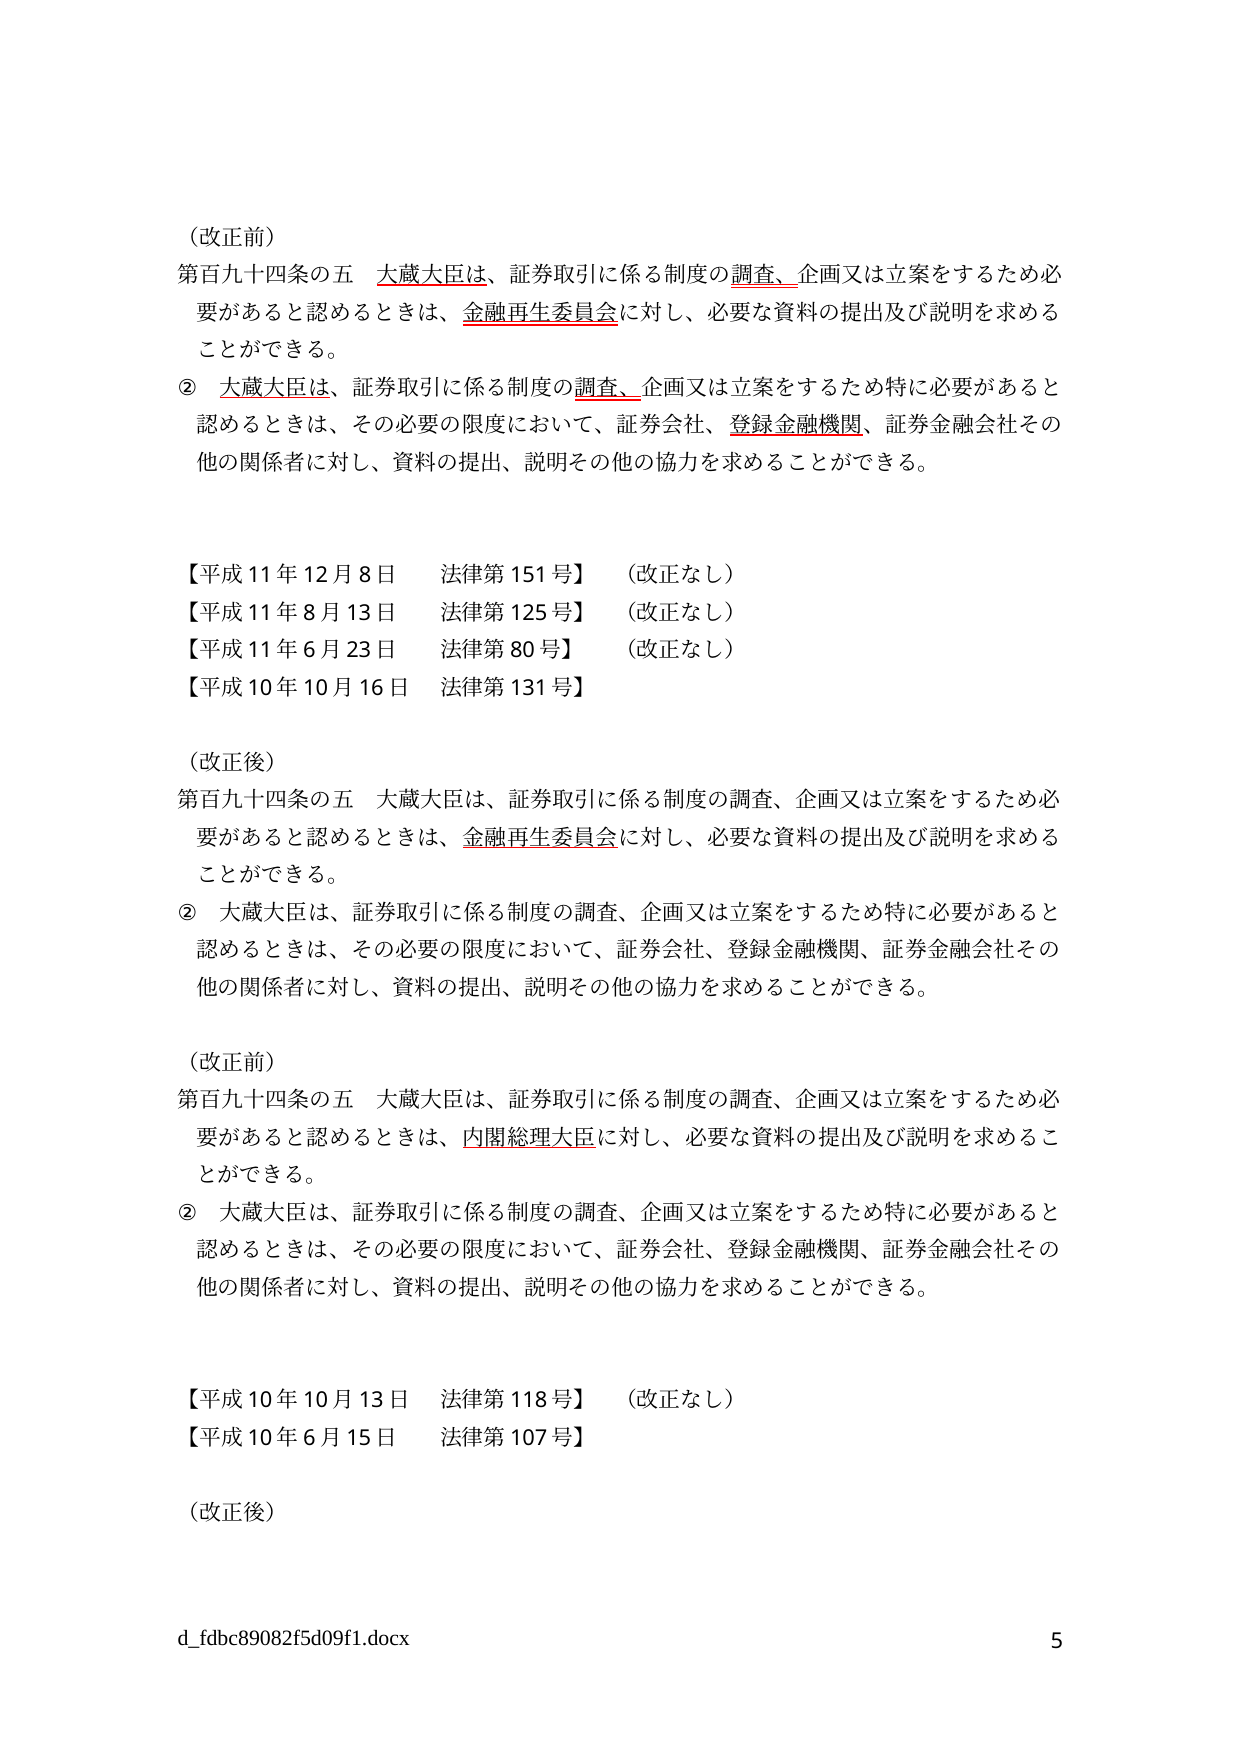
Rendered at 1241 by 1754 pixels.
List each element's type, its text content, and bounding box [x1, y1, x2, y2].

text 【平成11年12月8日 法律第151号】 （改正なし） [177, 554, 1063, 592]
text （改正後） [177, 1492, 1063, 1529]
text 【平成11年8月13日 法律第125号】 （改正なし） [177, 592, 1063, 629]
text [177, 1192, 1063, 1304]
text 【平成10年6月15日 法律第107号】 [177, 1417, 1063, 1454]
text 【平成11年6月23日 法律第80号】 （改正なし） [177, 629, 1063, 667]
text 第百九十四条の五 大蔵大臣は、証券取引に係る制度の調査、企画又は立案をするため必要があると認めるときは、金融再生委員会に対し、必要な資料の提出及び説明を求めることができる。 [177, 254, 1063, 367]
text 【平成10年10月16日 法律第131号】 [177, 667, 1063, 704]
text 【平成10年10月13日 法律第118号】 （改正なし） [177, 1379, 1063, 1417]
text 第百九十四条の五 大蔵大臣は、証券取引に係る制度の調査、企画又は立案をするため必要があると認めるときは、金融再生委員会に対し、必要な資料の提出及び説明を求めることができる。 [177, 779, 1063, 892]
text （改正後） [177, 742, 1063, 779]
text ② 大蔵大臣は、証券取引に係る制度の調査、企画又は立案をするため特に必要があると認めるときは、その必要の限度において、証券会社、登録金融機関、証券金融会社その他の関係者に対し、資料の提出、説明その他の協力を求めることができる。 [177, 367, 1063, 479]
text 第百九十四条の五 大蔵大臣は、証券取引に係る制度の調査、企画又は立案をするため必要があると認めるときは、内閣総理大臣に対し、必要な資料の提出及び説明を求めることができる。 [177, 1079, 1063, 1192]
text （改正前） [177, 1042, 1063, 1079]
text （改正前） [177, 217, 1063, 254]
text ② 大蔵大臣は、証券取引に係る制度の調査、企画又は立案をするため特に必要があると認めるときは、その必要の限度において、証券会社、登録金融機関、証券金融会社その他の関係者に対し、資料の提出、説明その他の協力を求めることができる。 [177, 892, 1063, 1004]
